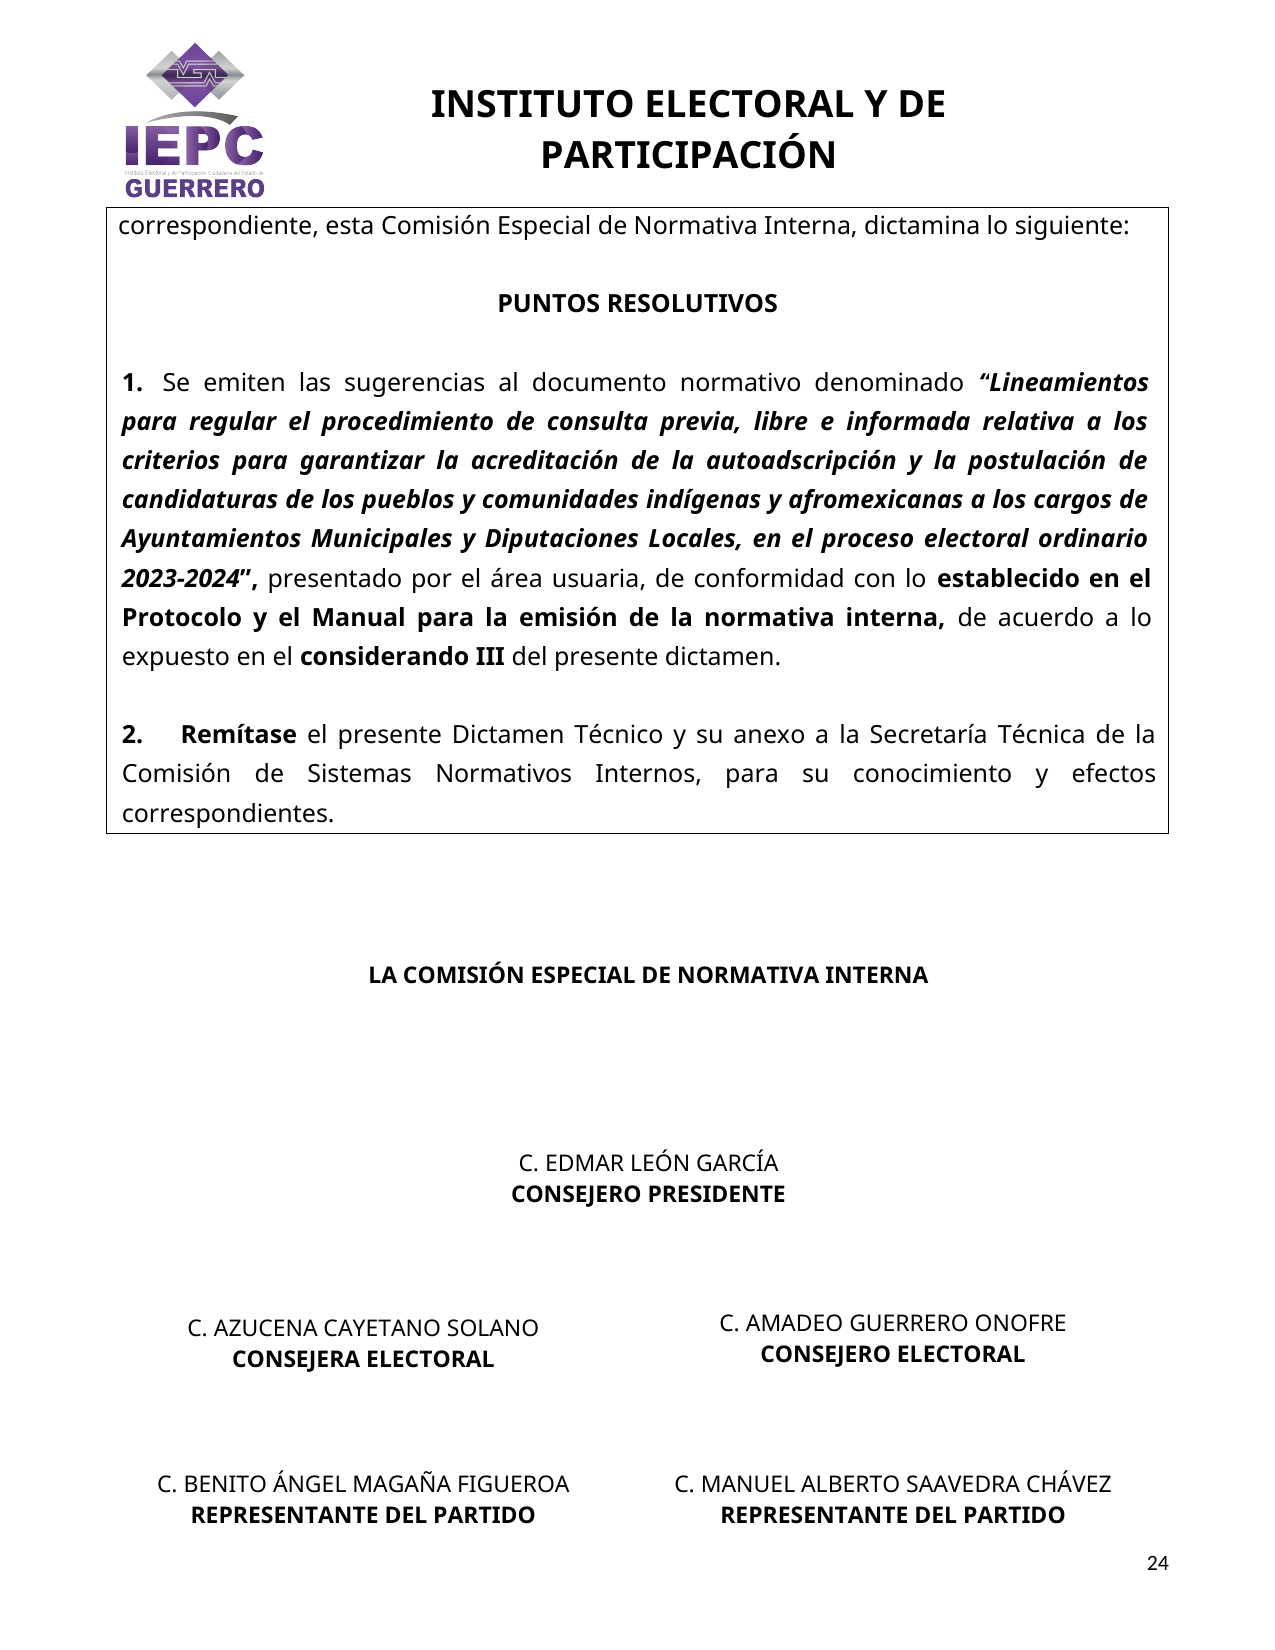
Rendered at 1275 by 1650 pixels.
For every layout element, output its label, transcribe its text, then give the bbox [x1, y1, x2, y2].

table_cell C. BENITO ÁNGEL MAGAÑA FIGUEROA REPRESENTANTE DEL PARTIDO ACCIÓN NACIONAL [107, 1374, 620, 1530]
picture [117, 36, 272, 204]
table_cell C. MANUEL ALBERTO SAAVEDRA CHÁVEZ REPRESENTANTE DEL PARTIDO REVOLUCIONARIO INSTITUCIONAL [620, 1374, 1166, 1530]
table_cell C. AZUCENA CAYETANO SOLANO CONSEJERA ELECTORAL [107, 1209, 620, 1374]
table_cell LA COMISIÓN ESPECIAL DE NORMATIVA INTERNA C. EDMAR LEÓN GARCÍA CONSEJERO PRESIDENTE [107, 834, 1166, 1209]
table_cell C. AMADEO GUERRERO ONOFRE CONSEJERO ELECTORAL [620, 1209, 1166, 1374]
